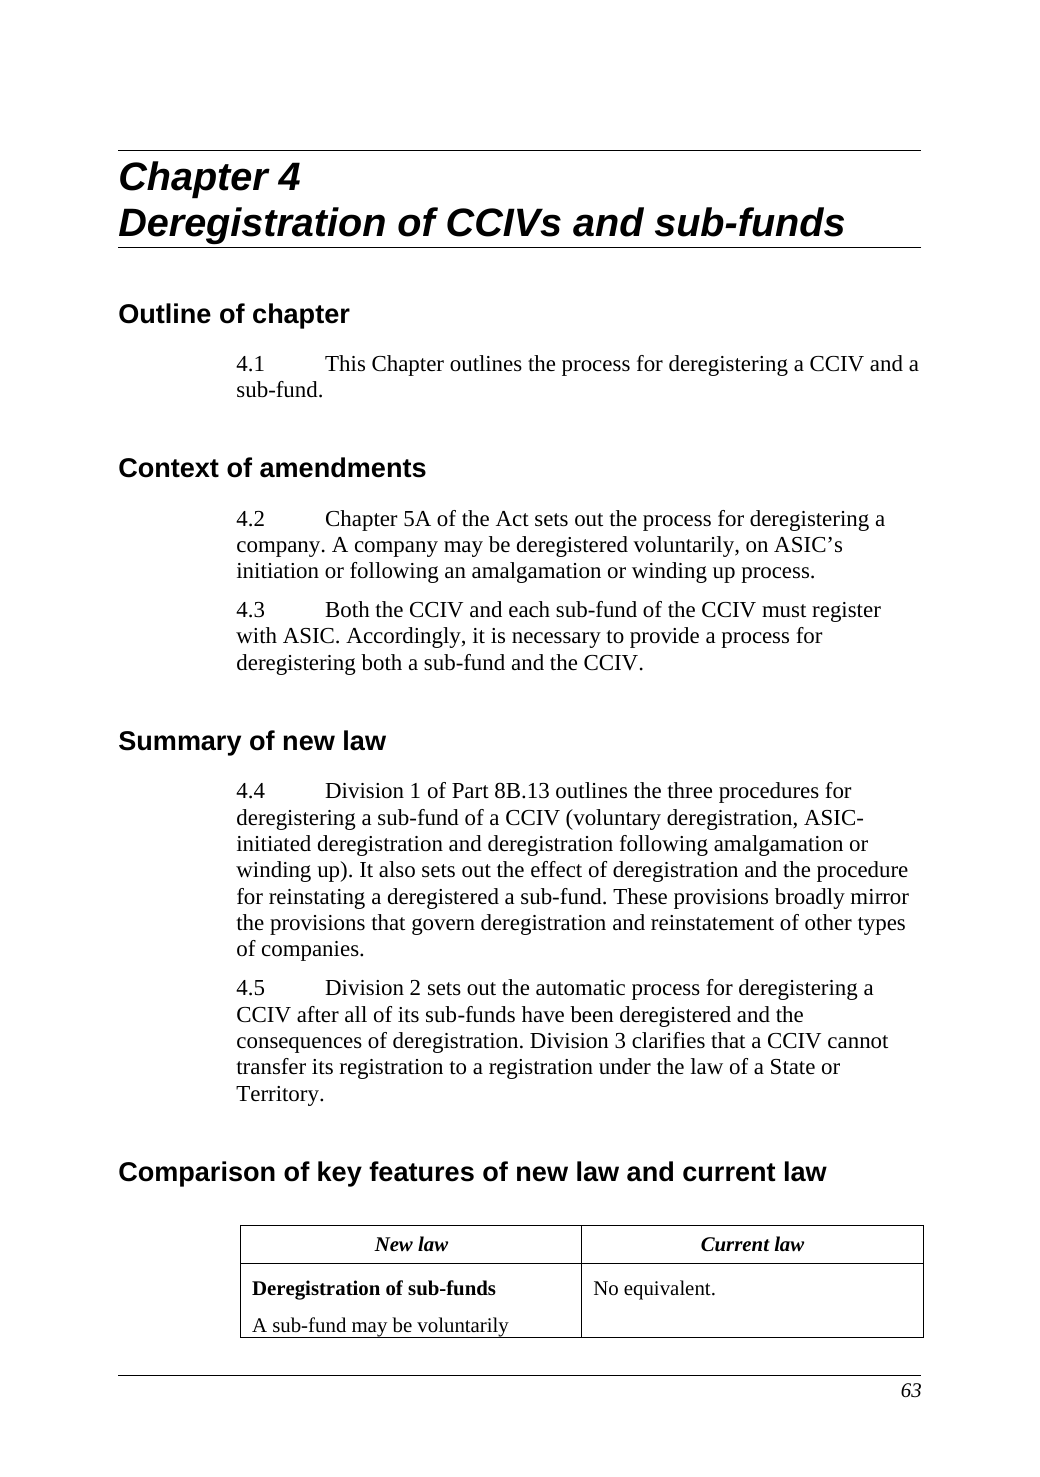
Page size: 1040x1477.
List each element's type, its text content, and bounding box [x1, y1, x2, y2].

table_cell No equivalent. [582, 1264, 923, 1337]
subtitle Outline of chapter [118, 298, 921, 329]
subtitle Comparison of key features of new law and current law [118, 1156, 921, 1187]
table_header Current law [582, 1226, 923, 1262]
text Chapter 5A of the Act sets out the process for deregistering a company. A company may be deregistered voluntarily, on ASIC’s initiation or following an amalgamation or winding up process. [236, 504, 921, 584]
list Both the CCIV and each sub-fund of the CCIV must register with ASIC. Accordingly, it is necessary to provide a process for deregistering both a sub-fund and the CCIV. [236, 596, 921, 675]
subtitle Summary of new law [118, 725, 921, 756]
subtitle Context of amendments [118, 452, 921, 484]
list Division 2 sets out the automatic process for deregistering a CCIV after all of its sub-funds have been deregistered and the consequences of deregistration. Division 3 clarifies that a CCIV cannot transfer its registration to a registration under the law of a State or Territory. [236, 974, 921, 1106]
list This Chapter outlines the process for deregistering a CCIV and a sub-fund. [236, 350, 921, 402]
list Division 1 of Part 8B.13 outlines the three procedures for deregistering a sub-fund of a CCIV (voluntary deregistration, ASIC-initiated deregistration and deregistration following amalgamation or winding up). It also sets out the effect of deregistration and the procedure for reinstating a deregistered a sub-fund. These provisions broadly mirror the provisions that govern deregistration and reinstatement of other types of companies. [236, 777, 921, 962]
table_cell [241, 1264, 581, 1337]
subtitle Deregistration of CCIVs and sub-funds [118, 151, 921, 247]
table_header New law [241, 1226, 581, 1262]
